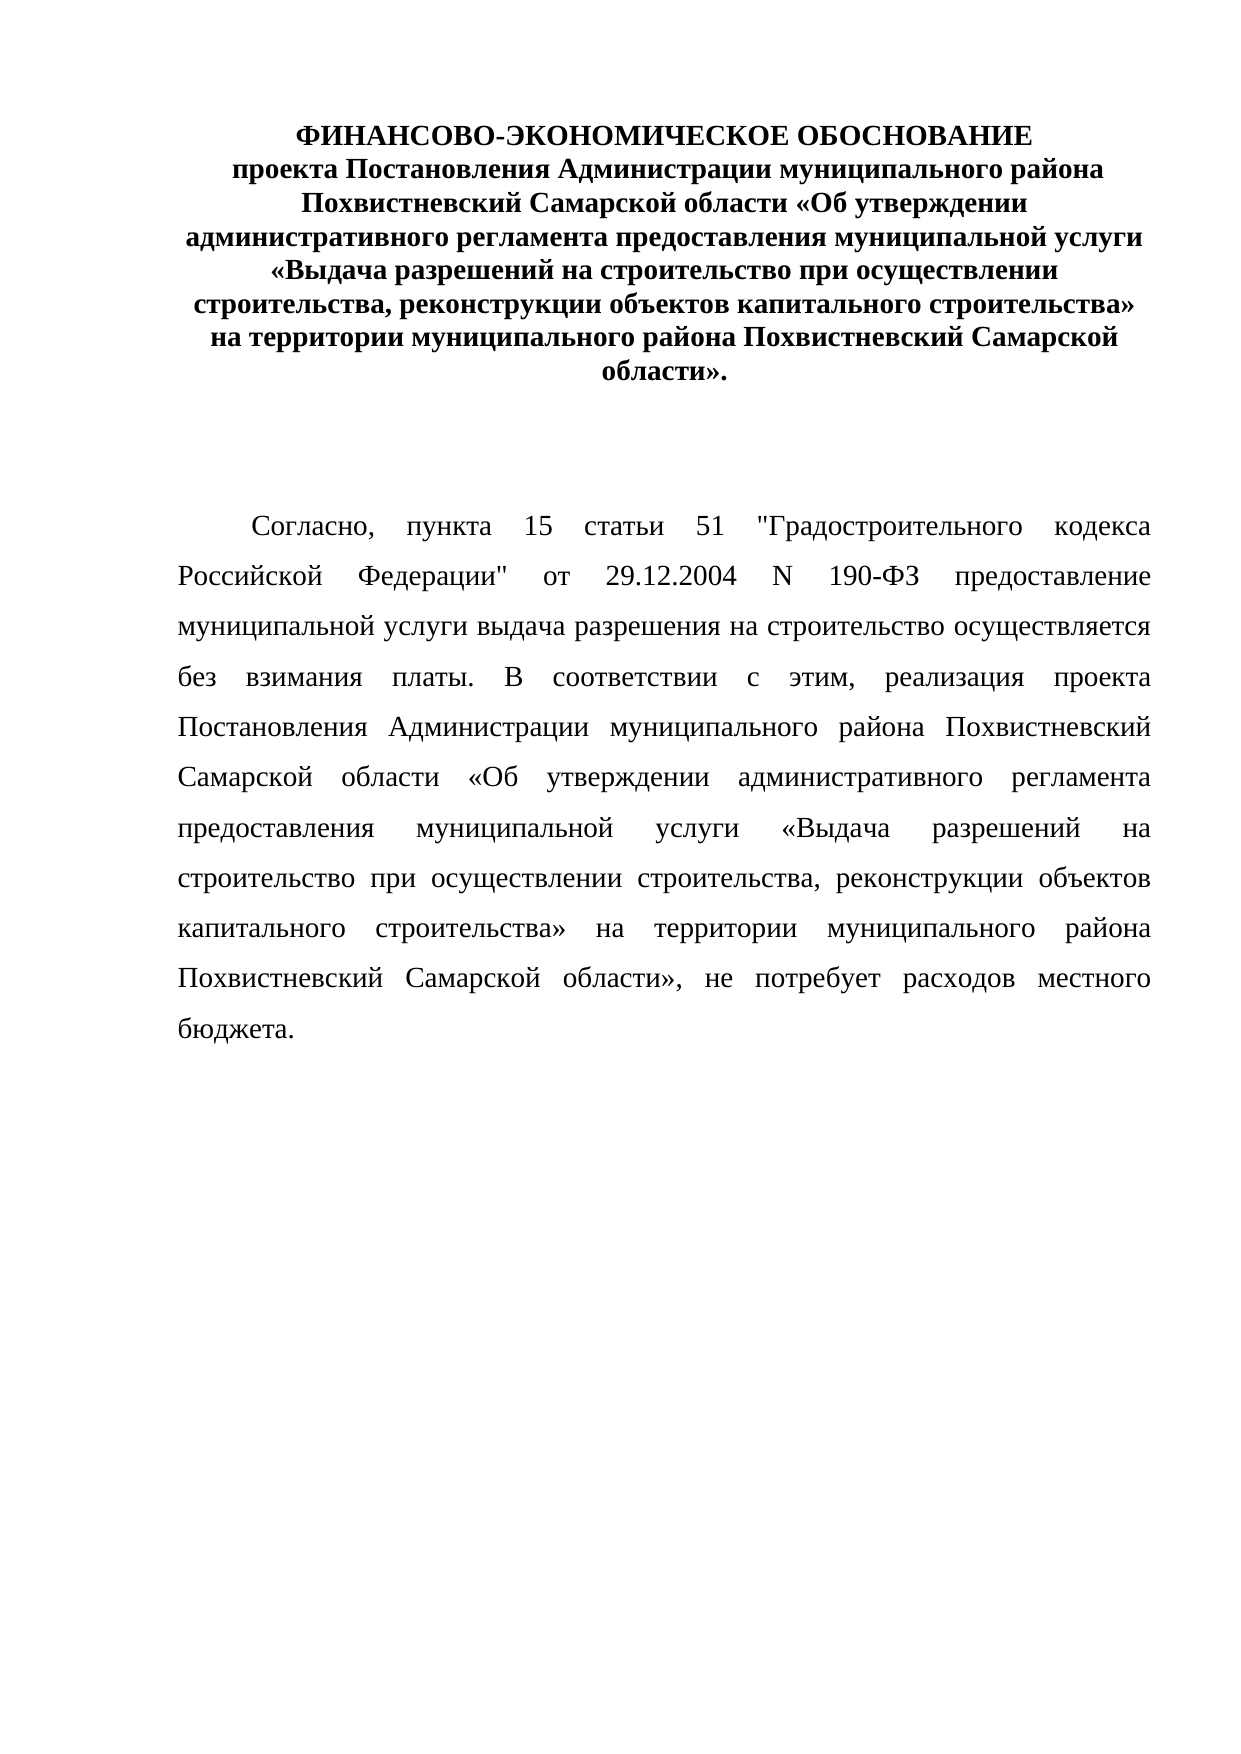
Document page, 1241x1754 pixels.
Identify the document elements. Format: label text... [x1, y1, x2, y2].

text проекта Постановления Администрации муниципального района Похвистневский Самарской области «Об утверждении административного регламента предоставления муниципальной услуги «Выдача разрешений на строительство при осуществлении строительства, реконструкции объектов капитального строительства» на территории муниципального района Похвистневский Самарской области». [177, 152, 1152, 386]
text ФИНАНСОВО-ЭКОНОМИЧЕСКОЕ ОБОСНОВАНИЕ [177, 118, 1152, 152]
text Согласно, пункта 15 статьи 51 "Градостроительного кодекса Российской Федерации" от 29.12.2004 N 190-ФЗ предоставление муниципальной услуги выдача разрешения на строительство осуществляется без взимания платы. В соответствии с этим, реализация проекта Постановления Администрации муниципального района Похвистневский Самарской области «Об утверждении административного регламента предоставления муниципальной услуги «Выдача разрешений на строительство при осуществлении строительства, реконструкции объектов капитального строительства» на территории муниципального района Похвистневский Самарской области», не потребует расходов местного бюджета. [177, 508, 1152, 1044]
